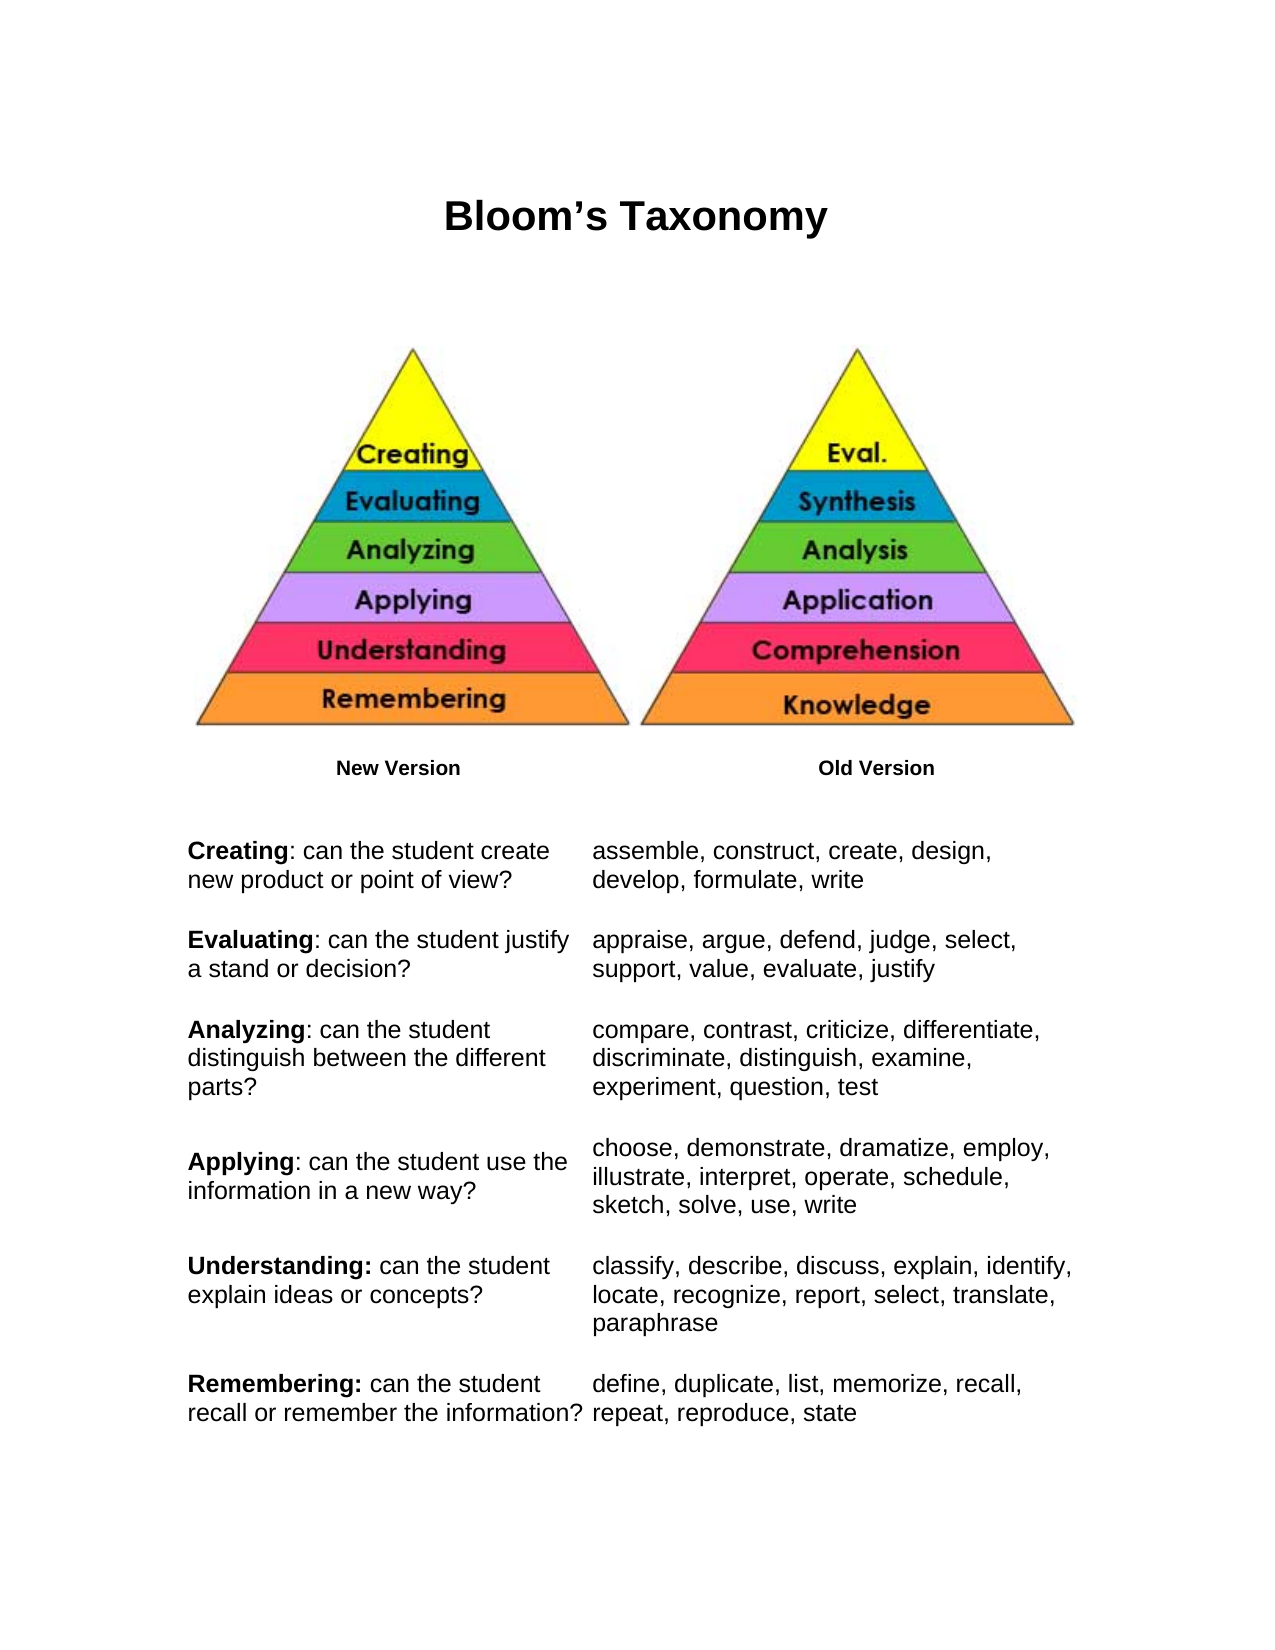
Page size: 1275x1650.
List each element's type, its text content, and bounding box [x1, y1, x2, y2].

table_cell compare, contrast, criticize, differentiate, discriminate, distinguish, examine, experiment, question, test [591, 1013, 1086, 1131]
table_cell Remembering: can the student recall or remember the information? [186, 1368, 591, 1428]
picture [638, 345, 1078, 727]
table_cell Creating: can the student create new product or point of view? [186, 834, 591, 924]
table_cell appraise, argue, defend, judge, select, support, value, evaluate, justify [591, 924, 1086, 1013]
table_header Bloom’s Taxonomy New Version Old Version [186, 113, 1086, 834]
table_cell Understanding: can the student explain ideas or concepts? [186, 1249, 591, 1367]
table_cell assemble, construct, create, design, develop, formulate, write [591, 834, 1086, 924]
table_cell choose, demonstrate, dramatize, employ, illustrate, interpret, operate, schedule, sketch, solve, use, write [591, 1131, 1086, 1249]
table_cell Analyzing: can the student distinguish between the different parts? [186, 1013, 591, 1131]
table_cell classify, describe, discuss, explain, identify, locate, recognize, report, select, translate, paraphrase [591, 1249, 1086, 1367]
table_cell Evaluating: can the student justify a stand or decision? [186, 924, 591, 1013]
table_cell define, duplicate, list, memorize, recall, repeat, reproduce, state [591, 1368, 1086, 1428]
picture [194, 346, 634, 727]
table_cell Applying: can the student use the information in a new way? [186, 1131, 591, 1249]
